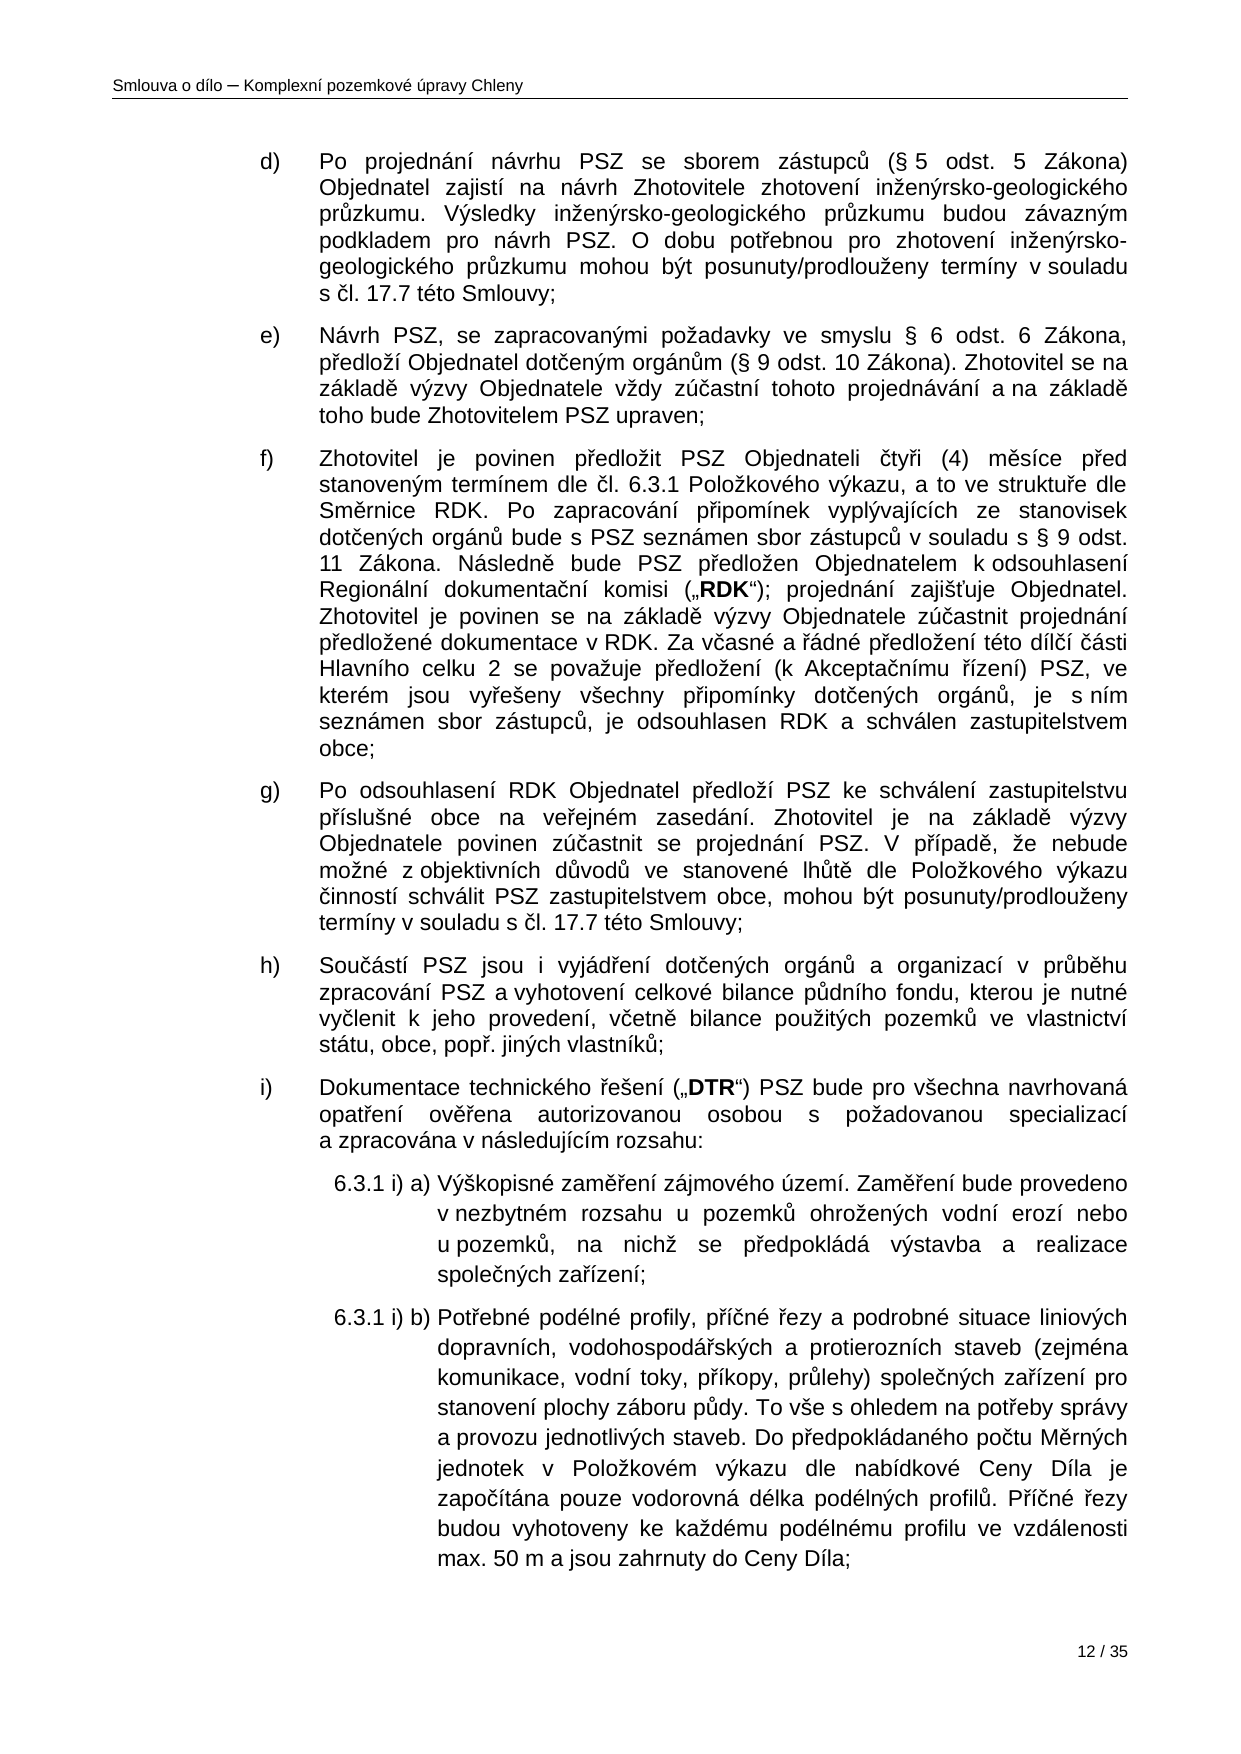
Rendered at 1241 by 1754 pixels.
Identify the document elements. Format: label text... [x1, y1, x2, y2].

list Součástí PSZ jsou i vyjádření dotčených orgánů a organizací v průběhu zpracování PSZ a vyhotovení celkové bilance půdního fondu, kterou je nutné vyčlenit k jeho provedení, včetně bilance použitých pozemků ve vlastnictví státu, obce, popř. jiných vlastníků; [260, 952, 1128, 1058]
list Po projednání návrhu PSZ se sborem zástupců (§ 5 odst. 5 Zákona) Objednatel zajistí na návrh Zhotovitele zhotovení inženýrsko-geologického průzkumu. Výsledky inženýrsko-geologického průzkumu budou závazným podkladem pro návrh PSZ. O dobu potřebnou pro zhotovení inženýrsko-geologického průzkumu mohou být posunuty/prodlouženy termíny v souladu s čl. 17.7 této Smlouvy; [260, 148, 1128, 306]
list Zhotovitel je povinen předložit PSZ Objednateli čtyři (4) měsíce před stanoveným termínem dle čl. 6.3.1 Položkového výkazu, a to ve struktuře dle Směrnice RDK. Po zapracování připomínek vyplývajících ze stanovisek dotčených orgánů bude s PSZ seznámen sbor zástupců v souladu s § 9 odst. 11 Zákona. Následně bude PSZ předložen Objednatelem k odsouhlasení Regionální dokumentační komisi („RDK“); projednání zajišťuje Objednatel. Zhotovitel je povinen se na základě výzvy Objednatele zúčastnit projednání předložené dokumentace v RDK. Za včasné a řádné předložení této dílčí části Hlavního celku 2 se považuje předložení (k Akceptačnímu řízení) PSZ, ve kterém jsou vyřešeny všechny připomínky dotčených orgánů, je s ním seznámen sbor zástupců, je odsouhlasen RDK a schválen zastupitelstvem obce; [260, 444, 1128, 761]
list Dokumentace technického řešení („DTR“) PSZ bude pro všechna navrhovaná opatření ověřena autorizovanou osobou s požadovanou specializací a zpracována v následujícím rozsahu: [260, 1074, 1128, 1153]
list Výškopisné zaměření zájmového území. Zaměření bude provedeno v nezbytném rozsahu u pozemků ohrožených vodní erozí nebo u pozemků, na nichž se předpokládá výstavba a realizace společných zařízení; [334, 1170, 1128, 1287]
list Potřebné podélné profily, příčné řezy a podrobné situace liniových dopravních, vodohospodářských a protierozních staveb (zejména komunikace, vodní toky, příkopy, průlehy) společných zařízení pro stanovení plochy záboru půdy. To vše s ohledem na potřeby správy a provozu jednotlivých staveb. Do předpokládaného počtu Měrných jednotek v Položkovém výkazu dle nabídkové Ceny Díla je započítána pouze vodorovná délka podélných profilů. Příčné řezy budou vyhotoveny ke každému podélnému profilu ve vzdálenosti max. 50 m a jsou zahrnuty do Ceny Díla; [334, 1303, 1128, 1571]
list Návrh PSZ, se zapracovanými požadavky ve smyslu § 6 odst. 6 Zákona, předloží Objednatel dotčeným orgánům (§ 9 odst. 10 Zákona). Zhotovitel se na základě výzvy Objednatele vždy zúčastní tohoto projednávání a na základě toho bude Zhotovitelem PSZ upraven; [260, 322, 1128, 428]
list Po odsouhlasení RDK Objednatel předloží PSZ ke schválení zastupitelstvu příslušné obce na veřejném zasedání. Zhotovitel je na základě výzvy Objednatele povinen zúčastnit se projednání PSZ. V případě, že nebude možné z objektivních důvodů ve stanovené lhůtě dle Položkového výkazu činností schválit PSZ zastupitelstvem obce, mohou být posunuty/prodlouženy termíny v souladu s čl. 17.7 této Smlouvy; [260, 777, 1128, 936]
